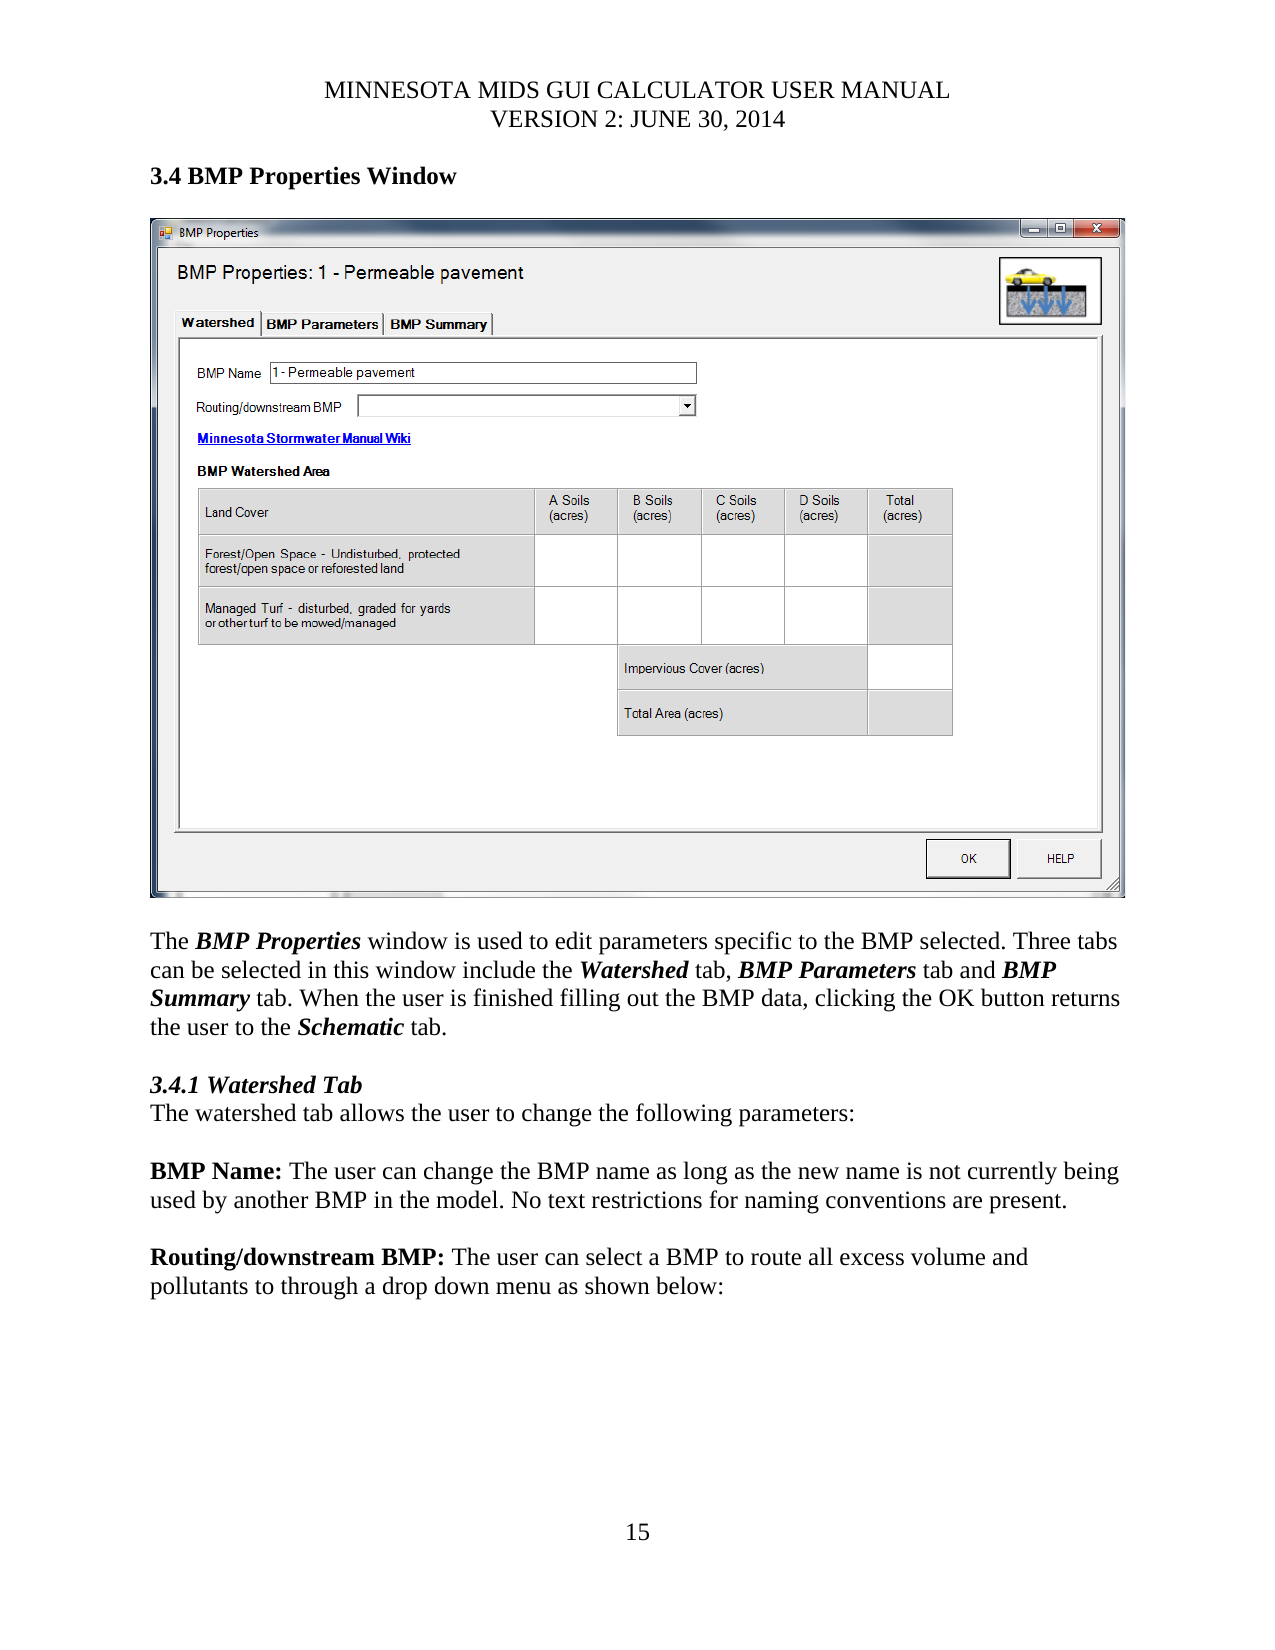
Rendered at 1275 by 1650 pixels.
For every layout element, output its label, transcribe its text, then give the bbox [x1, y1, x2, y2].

text BMP Name: The user can change the BMP name as long as the new name is not currently being used by another BMP in the model. No text restrictions for naming conventions are present. [150, 1156, 1125, 1213]
text Routing/downstream BMP: The user can select a BMP to route all excess volume and pollutants to through a drop down menu as shown below: [150, 1242, 1125, 1300]
text The BMP Properties window is used to edit parameters specific to the BMP selected. Three tabs can be selected in this window include the Watershed tab, BMP Parameters tab and BMP Summary tab. When the user is finished filling out the BMP data, clicking the OK button returns the user to the Schematic tab. [150, 926, 1125, 1041]
text The watershed tab allows the user to change the following parameters: [150, 1098, 1125, 1127]
picture [150, 218, 1125, 898]
subtitle 3.4 BMP Properties Window [150, 161, 1125, 190]
subtitle 3.4.1 Watershed Tab [150, 1070, 1125, 1098]
